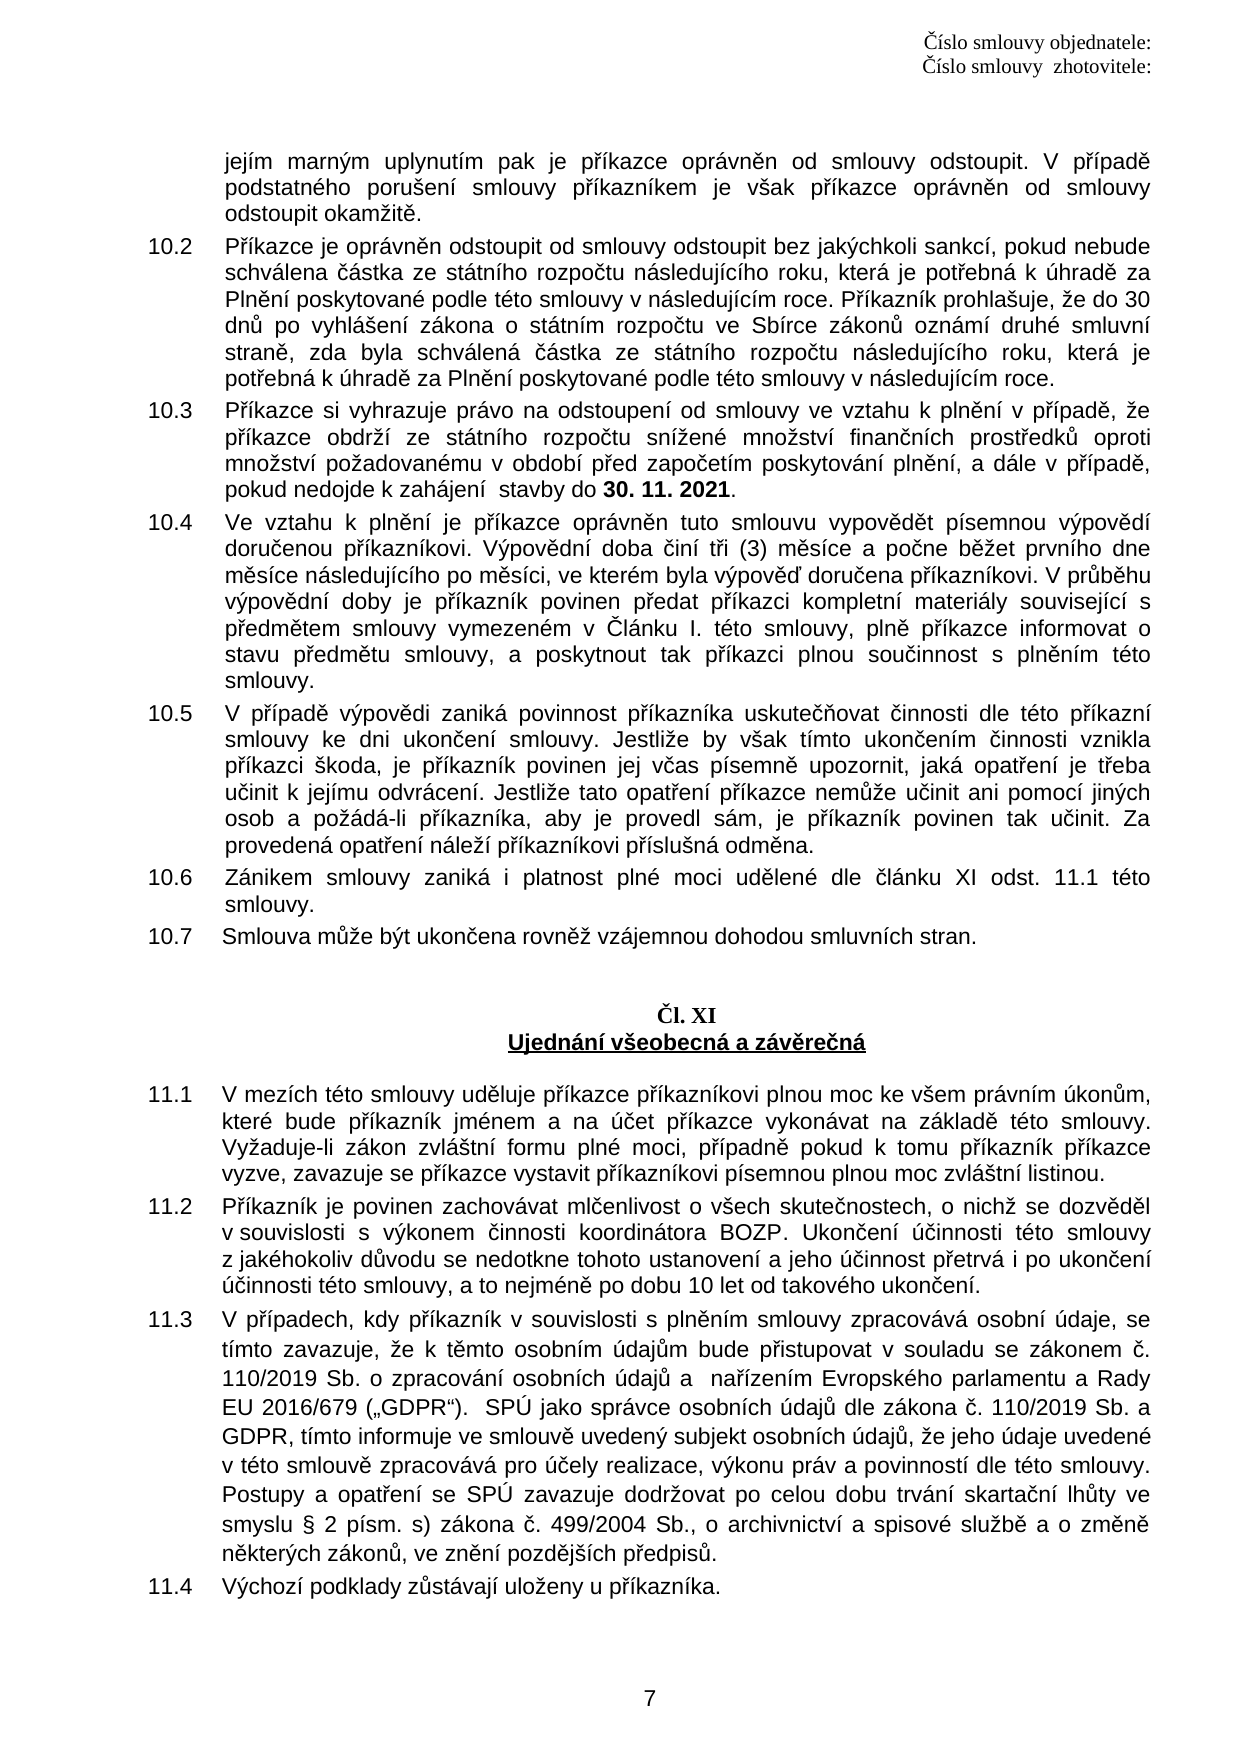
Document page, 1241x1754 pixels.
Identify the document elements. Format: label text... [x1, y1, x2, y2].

text 10.3 Příkazce si vyhrazuje právo na odstoupení od smlouvy ve vztahu k plnění v případě, že příkazce obdrží ze státního rozpočtu snížené množství finančních prostředků oproti množství požadovanému v období před započetím poskytování plnění, a dále v případě, pokud nedojde k zahájení stavby do 30. 11. 2021. [148, 397, 1152, 503]
text 10.4 Ve vztahu k plnění je příkazce oprávněn tuto smlouvu vypovědět písemnou výpovědí doručenou příkazníkovi. Výpovědní doba činí tři (3) měsíce a počne běžet prvního dne měsíce následujícího po měsíci, ve kterém byla výpověď doručena příkazníkovi. V průběhu výpovědní doby je příkazník povinen předat příkazci kompletní materiály související s předmětem smlouvy vymezeném v Článku I. této smlouvy, plně příkazce informovat o stavu předmětu smlouvy, a poskytnout tak příkazci plnou součinnost s plněním této smlouvy. [148, 509, 1152, 693]
list Příkazník je povinen zachovávat mlčenlivost o všech skutečnostech, o nichž se dozvěděl v souvislosti s výkonem činnosti koordinátora BOZP. Ukončení účinnosti této smlouvy z jakéhokoliv důvodu se nedotkne tohoto ustanovení a jeho účinnost přetrvá i po ukončení účinnosti této smlouvy, a to nejméně po dobu 10 let od takového ukončení. [148, 1193, 1152, 1298]
text 10.6 Zánikem smlouvy zaniká i platnost plné moci udělené dle článku XI odst. 11.1 této smlouvy. [148, 864, 1152, 917]
list V případech, kdy příkazník v souvislosti s plněním smlouvy zpracovává osobní údaje, se tímto zavazuje, že k těmto osobním údajům bude přistupovat v souladu se zákonem č. 110/2019 Sb. o zpracování osobních údajů a nařízením Evropského parlamentu a Rady EU 2016/679 („GDPR“). SPÚ jako správce osobních údajů dle zákona č. 110/2019 Sb. a GDPR, tímto informuje ve smlouvě uvedený subjekt osobních údajů, že jeho údaje uvedené v této smlouvě zpracovává pro účely realizace, výkonu práv a povinností dle této smlouvy. Postupy a opatření se SPÚ zavazuje dodržovat po celou dobu trvání skartační lhůty ve smyslu § 2 písm. s) zákona č. 499/2004 Sb., o archivnictví a spisové službě a o změně některých zákonů, ve znění pozdějších předpisů. [148, 1304, 1152, 1567]
text 10.2 Příkazce je oprávněn odstoupit od smlouvy odstoupit bez jakýchkoli sankcí, pokud nebude schválena částka ze státního rozpočtu následujícího roku, která je potřebná k úhradě za Plnění poskytované podle této smlouvy v následujícím roce. Příkazník prohlašuje, že do 30 dnů po vyhlášení zákona o státním rozpočtu ve Sbírce zákonů oznámí druhé smluvní straně, zda byla schválená částka ze státního rozpočtu následujícího roku, která je potřebná k úhradě za Plnění poskytované podle této smlouvy v následujícím roce. [148, 233, 1152, 391]
text 10.5 V případě výpovědi zaniká povinnost příkazníka uskutečňovat činnosti dle této příkazní smlouvy ke dni ukončení smlouvy. Jestliže by však tímto ukončením činnosti vznikla příkazci škoda, je příkazník povinen jej včas písemně upozornit, jaká opatření je třeba učinit k jejímu odvrácení. Jestliže tato opatření příkazce nemůže učinit ani pomocí jiných osob a požádá-li příkazníka, aby je provedl sám, je příkazník povinen tak učinit. Za provedená opatření náleží příkazníkovi příslušná odměna. [148, 700, 1152, 858]
list Smlouva může být ukončena rovněž vzájemnou dohodou smluvních stran. [148, 923, 1152, 949]
list V mezích této smlouvy uděluje příkazce příkazníkovi plnou moc ke všem právním úkonům, které bude příkazník jménem a na účet příkazce vykonávat na základě této smlouvy. Vyžaduje-li zákon zvláštní formu plné moci, případně pokud k tomu příkazník příkazce vyzve, zavazuje se příkazce vystavit příkazníkovi písemnou plnou moc zvláštní listinou. [148, 1081, 1152, 1187]
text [148, 148, 1152, 227]
list Výchozí podklady zůstávají uloženy u příkazníka. [148, 1573, 1152, 1600]
list Čl. XI Ujednání všeobecná a závěrečná [222, 1002, 1152, 1055]
